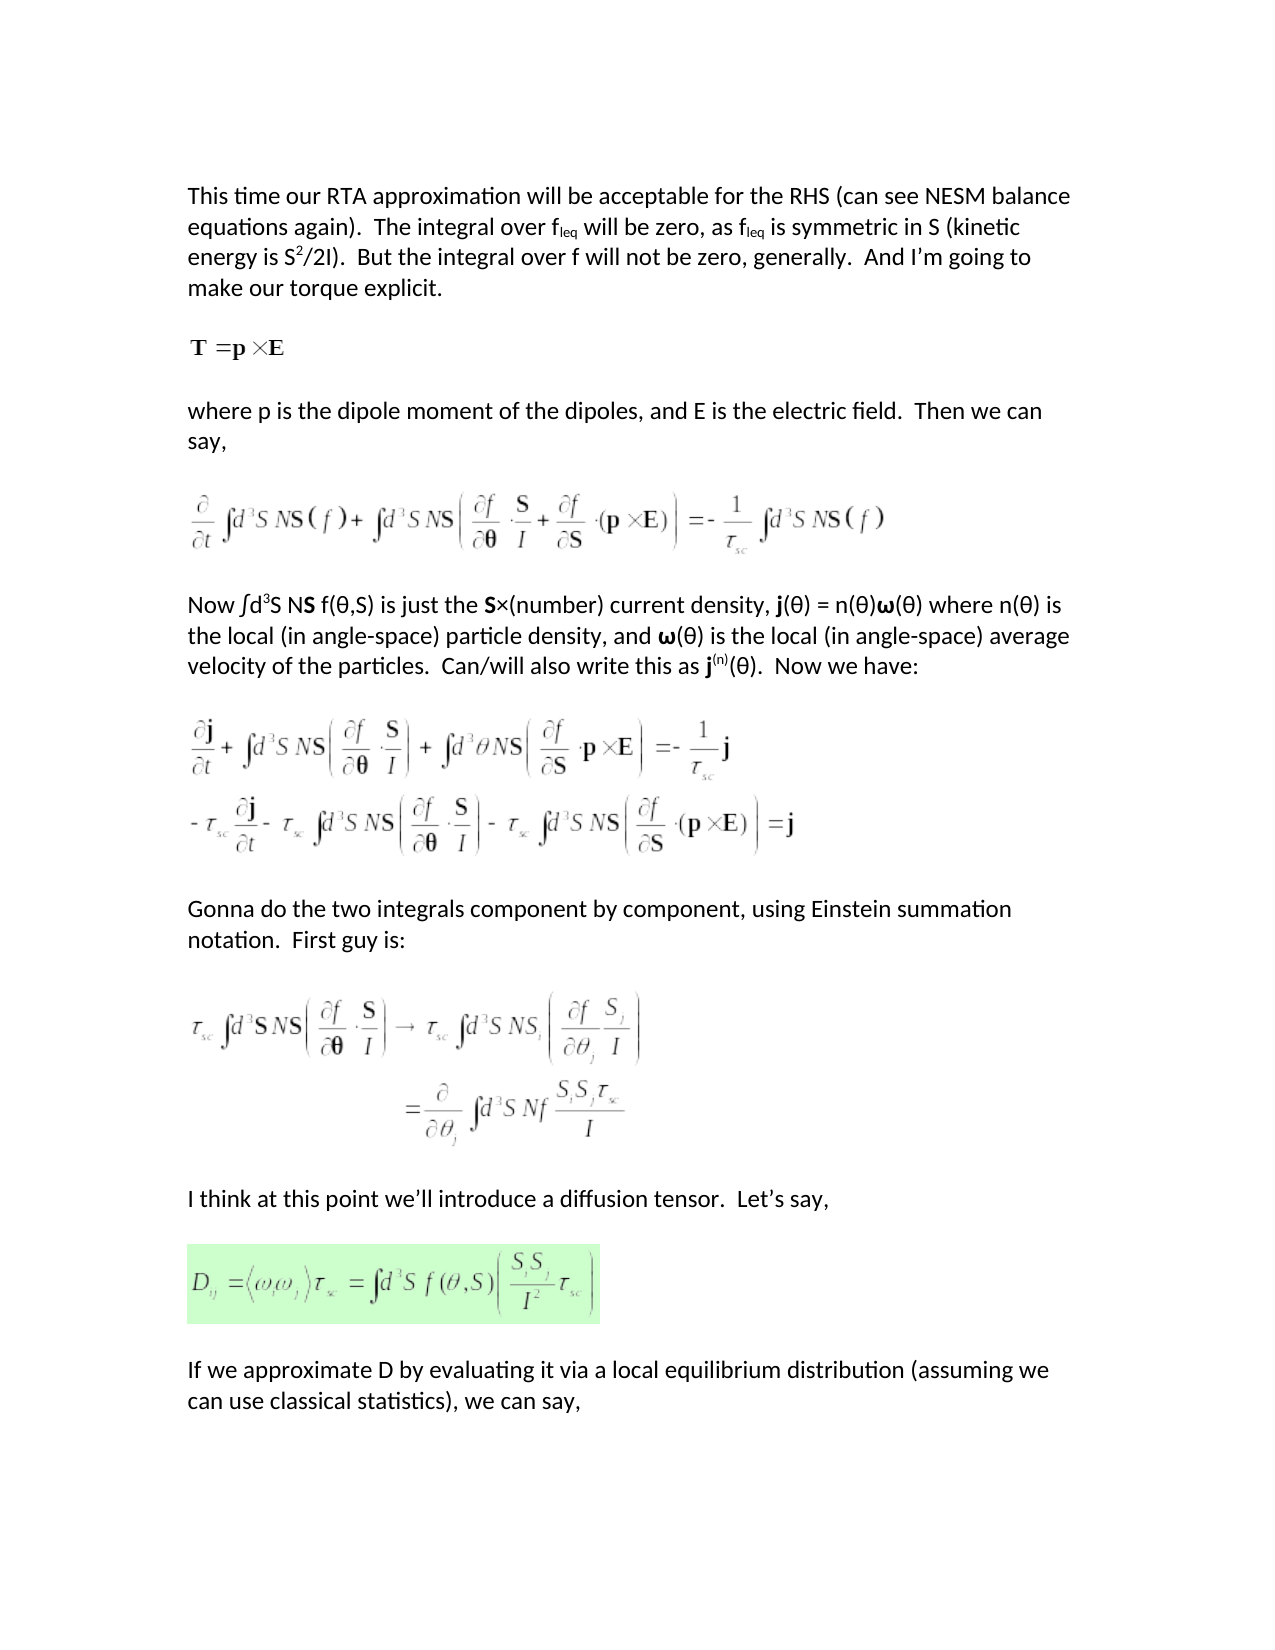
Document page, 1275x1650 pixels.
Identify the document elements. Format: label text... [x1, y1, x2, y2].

text where p is the dipole moment of the dipoles, and E is the electric field. Then we can say, [187, 395, 1087, 456]
text Now ∫d3S NS f(θ,S) is just the S×(number) current density, j(θ) = n(θ)ω(θ) where n(θ) is the local (in angle-space) particle density, and ω(θ) is the local (in angle-space) average velocity of the particles. Can/will also write this as j(n)(θ). Now we have: [187, 589, 1087, 681]
text I think at this point we’ll introduce a diffusion tensor. Let’s say, [187, 1183, 1087, 1213]
text If we approximate D by evaluating it via a local equilibrium distribution (assuming we can use classical statistics), we can say, [187, 1354, 1087, 1416]
text This time our RTA approximation will be acceptable for the RHS (can see NESM balance equations again). The integral over fleq will be zero, as fleq is symmetric in S (kinetic energy is S2/2I). But the integral over f will not be zero, generally. And I’m going to make our torque explicit. [187, 181, 1087, 303]
text Gonna do the two integrals component by component, using Einstein summation notation. First guy is: [187, 893, 1087, 954]
